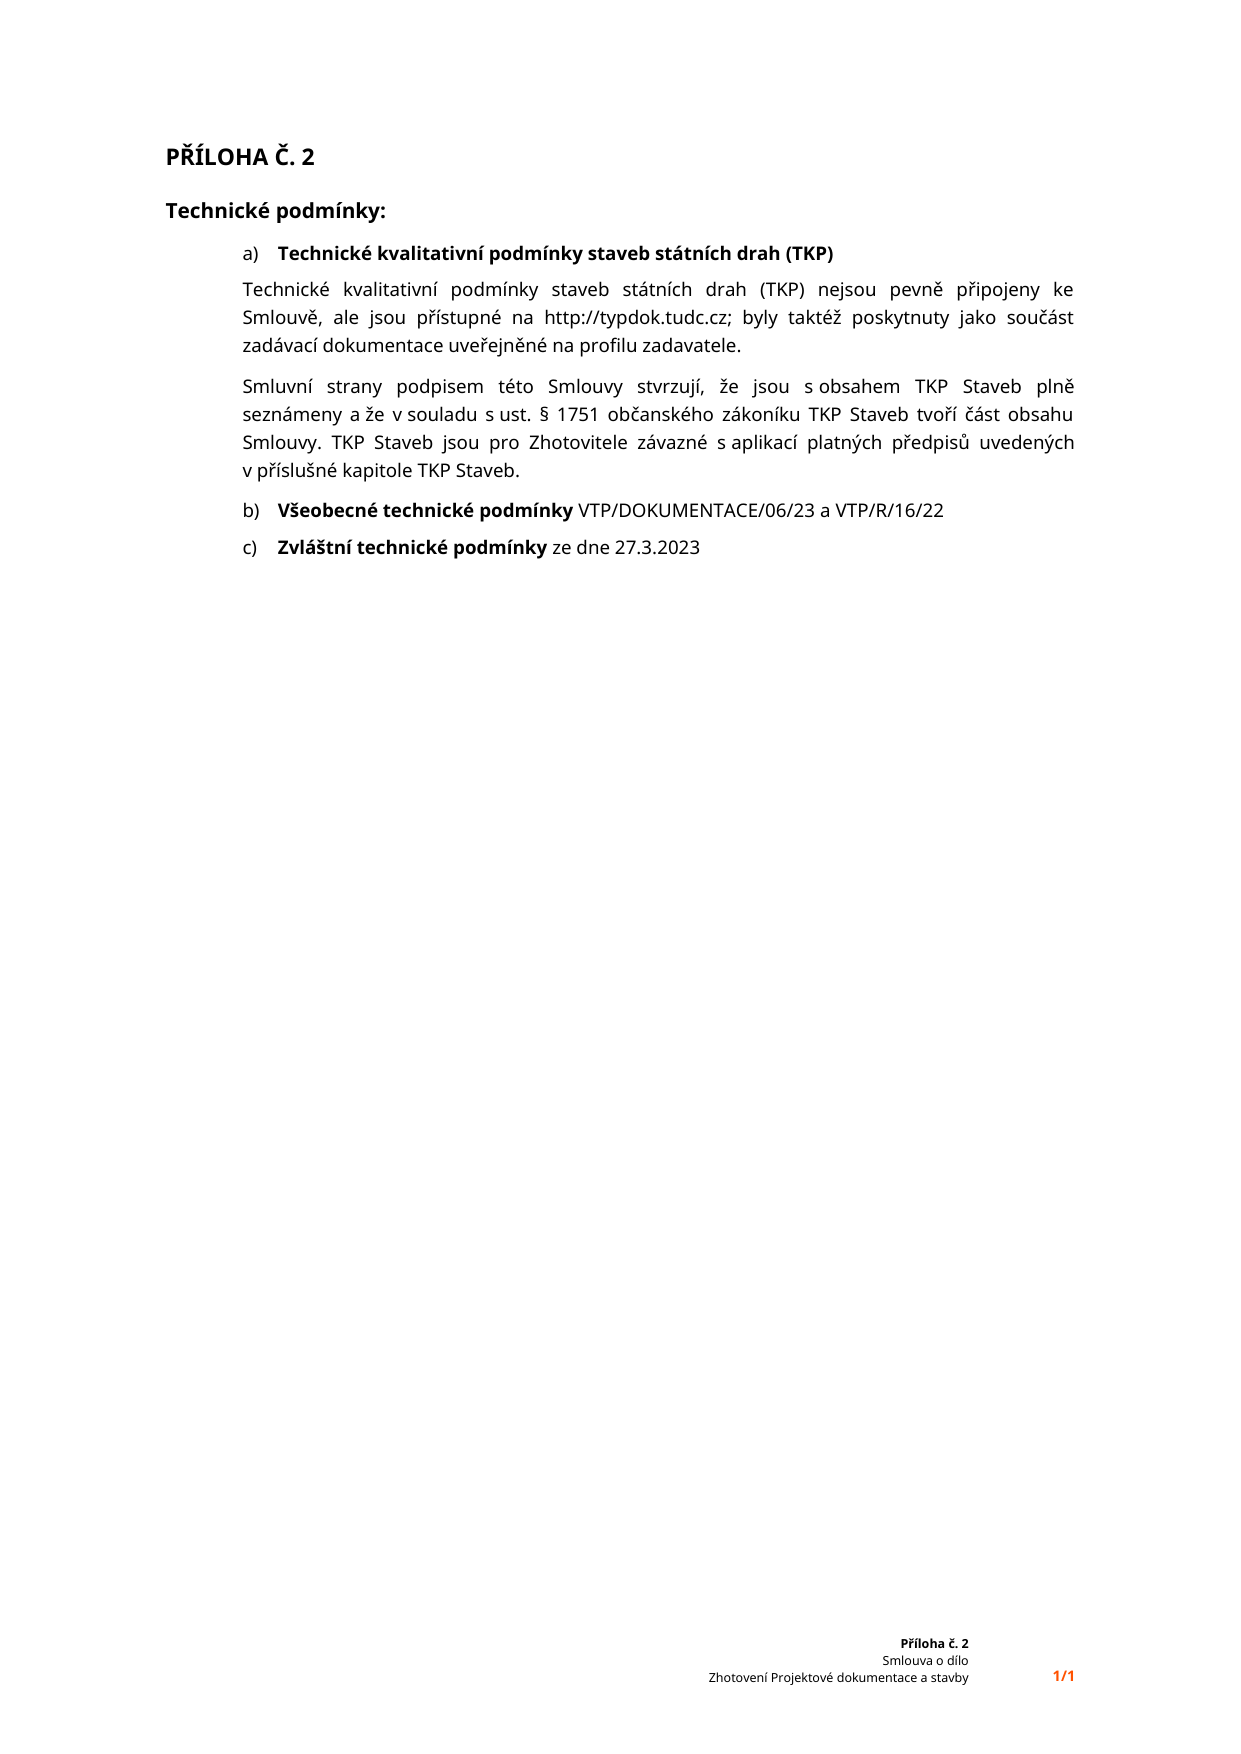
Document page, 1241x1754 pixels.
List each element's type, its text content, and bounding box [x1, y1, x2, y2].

text Smluvní strany podpisem této Smlouvy stvrzují, že jsou s obsahem TKP Staveb plně seznámeny a že v souladu s ust. § 1751 občanského zákoníku TKP Staveb tvoří část obsahu Smlouvy. TKP Staveb jsou pro Zhotovitele závazné s aplikací platných předpisů uvedených v příslušné kapitole TKP Staveb. [242, 373, 1075, 483]
text Všeobecné technické podmínky VTP/DOKUMENTACE/06/23 a VTP/R/16/22 [242, 498, 1075, 523]
text Zvláštní technické podmínky ze dne 27.3.2023 [242, 534, 1075, 560]
list Technické kvalitativní podmínky staveb státních drah (TKP) [242, 240, 1075, 266]
text Technické kvalitativní podmínky staveb státních drah (TKP) nejsou pevně připojeny ke Smlouvě, ale jsou přístupné na http://typdok.tudc.cz; byly taktéž poskytnuty jako součást zadávací dokumentace uveřejněné na profilu zadavatele. [242, 277, 1075, 358]
text Příloha č. 2 [165, 141, 1075, 173]
text Technické podmínky: [165, 197, 1075, 225]
